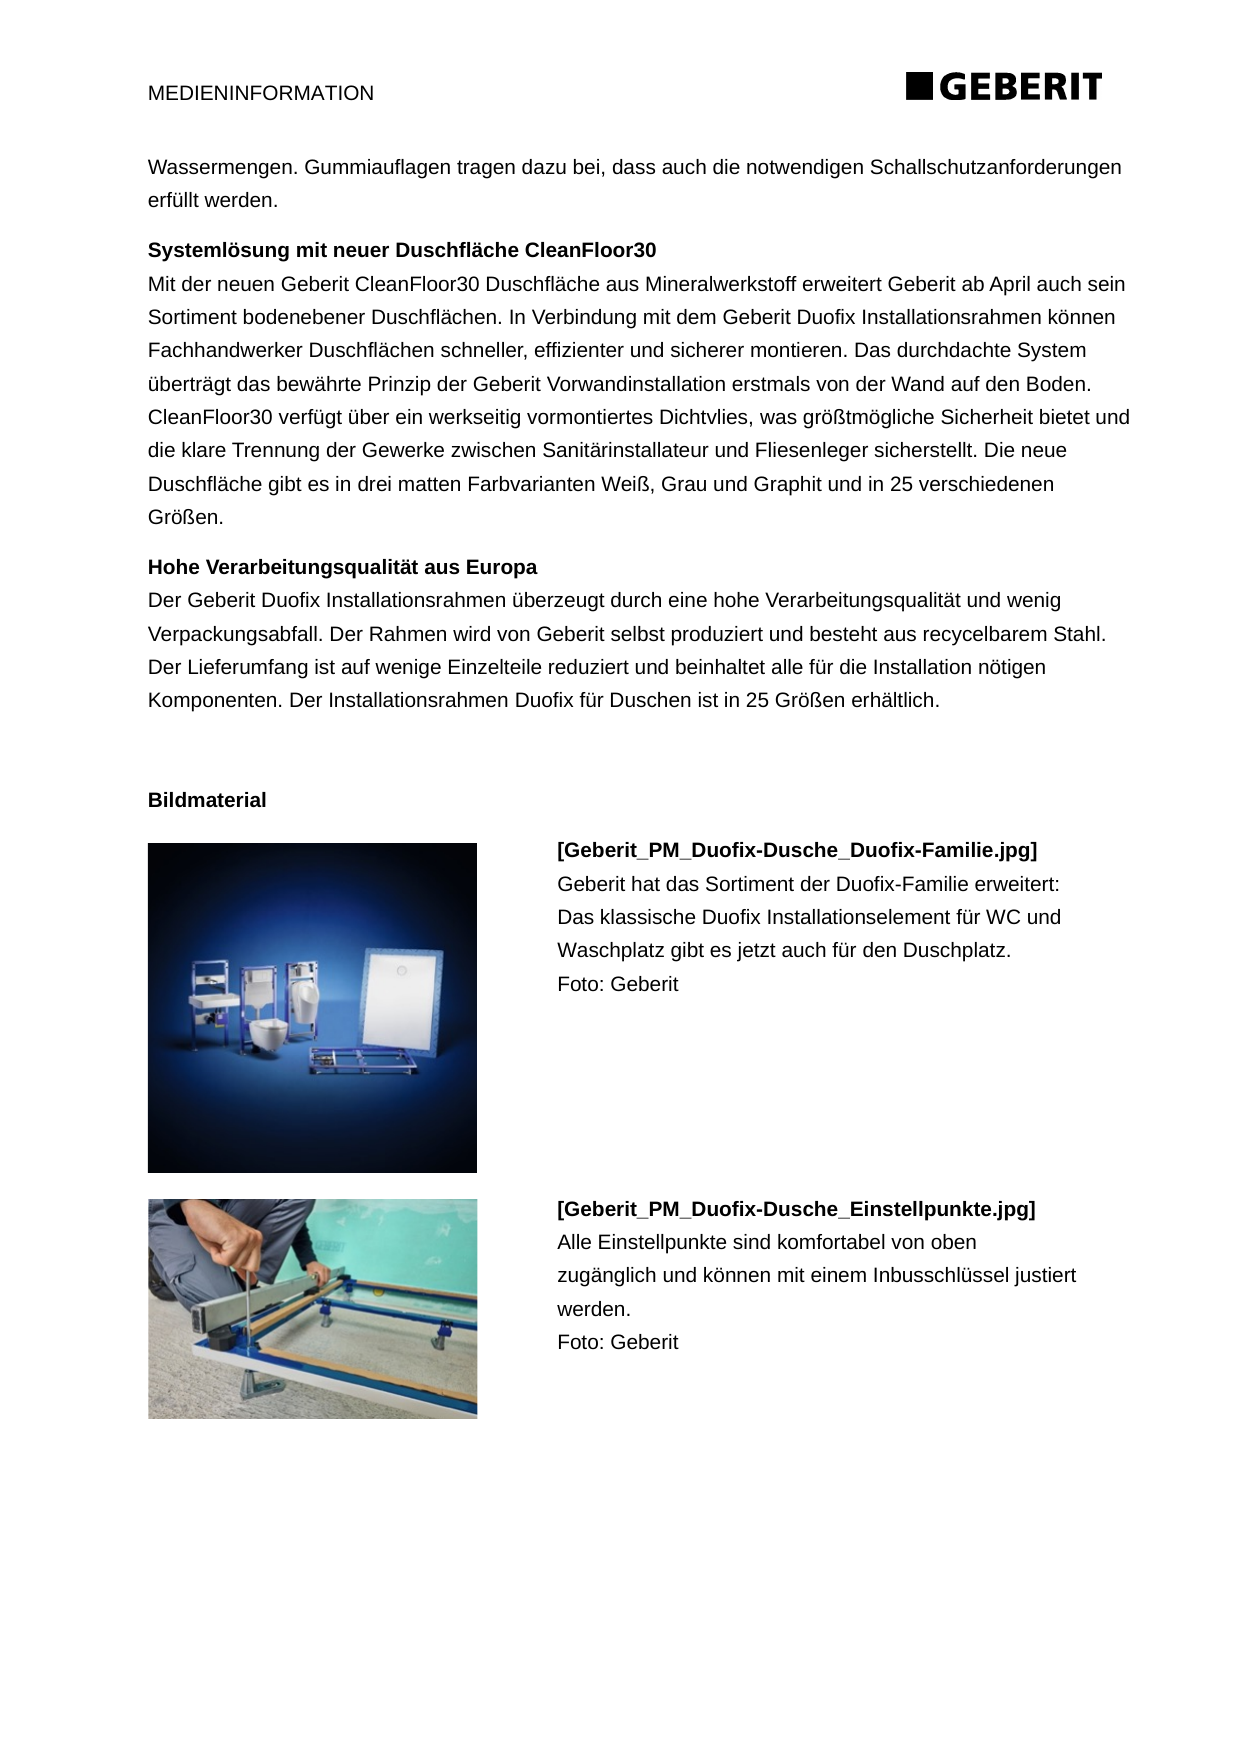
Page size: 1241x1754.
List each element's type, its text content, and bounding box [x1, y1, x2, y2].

table_cell [148, 1189, 546, 1441]
table_cell [Geberit_PM_Duofix-Dusche_Einstellpunkte.jpg] Alle Einstellpunkte sind komfortabel von oben zugänglich und können mit einem Inbusschlüssel justiert werden. Foto: Geberit [546, 1189, 1092, 1441]
table_header [148, 831, 546, 1189]
text Bildmaterial [148, 781, 1137, 814]
picture [148, 1199, 478, 1419]
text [148, 148, 1137, 214]
text Hohe Verarbeitungsqualität aus Europa Der Geberit Duofix Installationsrahmen überzeugt durch eine hohe Verarbeitungsqualität und wenig Verpackungsabfall. Der Rahmen wird von Geberit selbst produziert und besteht aus recycelbarem Stahl. Der Lieferumfang ist auf wenige Einzelteile reduziert und beinhaltet alle für die Installation nötigen Komponenten. Der Installationsrahmen Duofix für Duschen ist in 25 Größen erhältlich. [148, 548, 1137, 714]
picture [147, 843, 477, 1173]
picture [906, 72, 1102, 100]
table_header [Geberit_PM_Duofix-Dusche_Duofix-Familie.jpg] Geberit hat das Sortiment der Duofix-Familie erweitert: Das klassische Duofix Installationselement für WC und Waschplatz gibt es jetzt auch für den Duschplatz. Foto: Geberit [546, 831, 1092, 1189]
text Systemlösung mit neuer Duschfläche CleanFloor30 Mit der neuen Geberit CleanFloor30 Duschfläche aus Mineralwerkstoff erweitert Geberit ab April auch sein Sortiment bodenebener Duschflächen. In Verbindung mit dem Geberit Duofix Installationsrahmen können Fachhandwerker Duschflächen schneller, effizienter und sicherer montieren. Das durchdachte System überträgt das bewährte Prinzip der Geberit Vorwandinstallation erstmals von der Wand auf den Boden. CleanFloor30 verfügt über ein werkseitig vormontiertes Dichtvlies, was größtmögliche Sicherheit bietet und die klare Trennung der Gewerke zwischen Sanitärinstallateur und Fliesenleger sicherstellt. Die neue Duschfläche gibt es in drei matten Farbvarianten Weiß, Grau und Graphit und in 25 verschiedenen Größen. [148, 231, 1137, 531]
